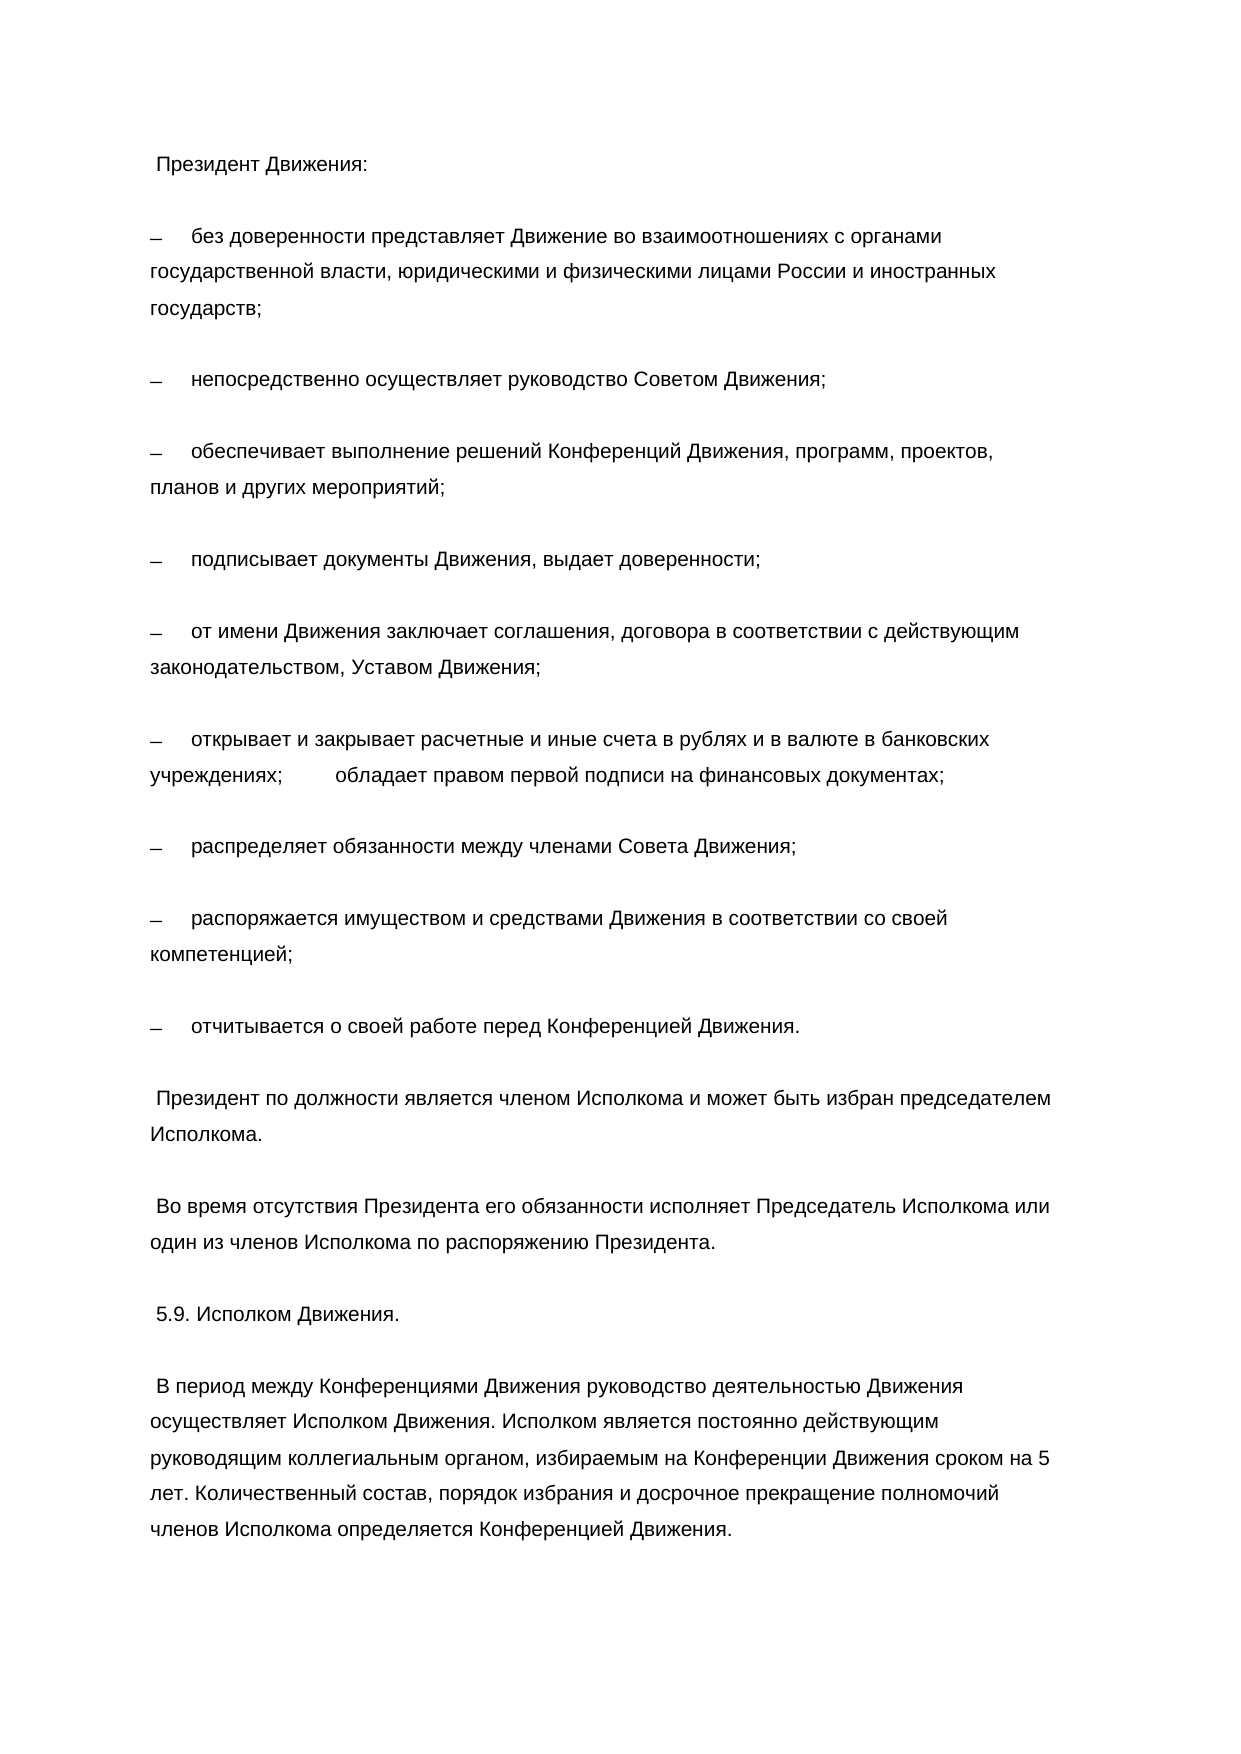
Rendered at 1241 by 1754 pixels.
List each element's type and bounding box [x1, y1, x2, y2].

table_cell [140, 150, 1078, 1577]
